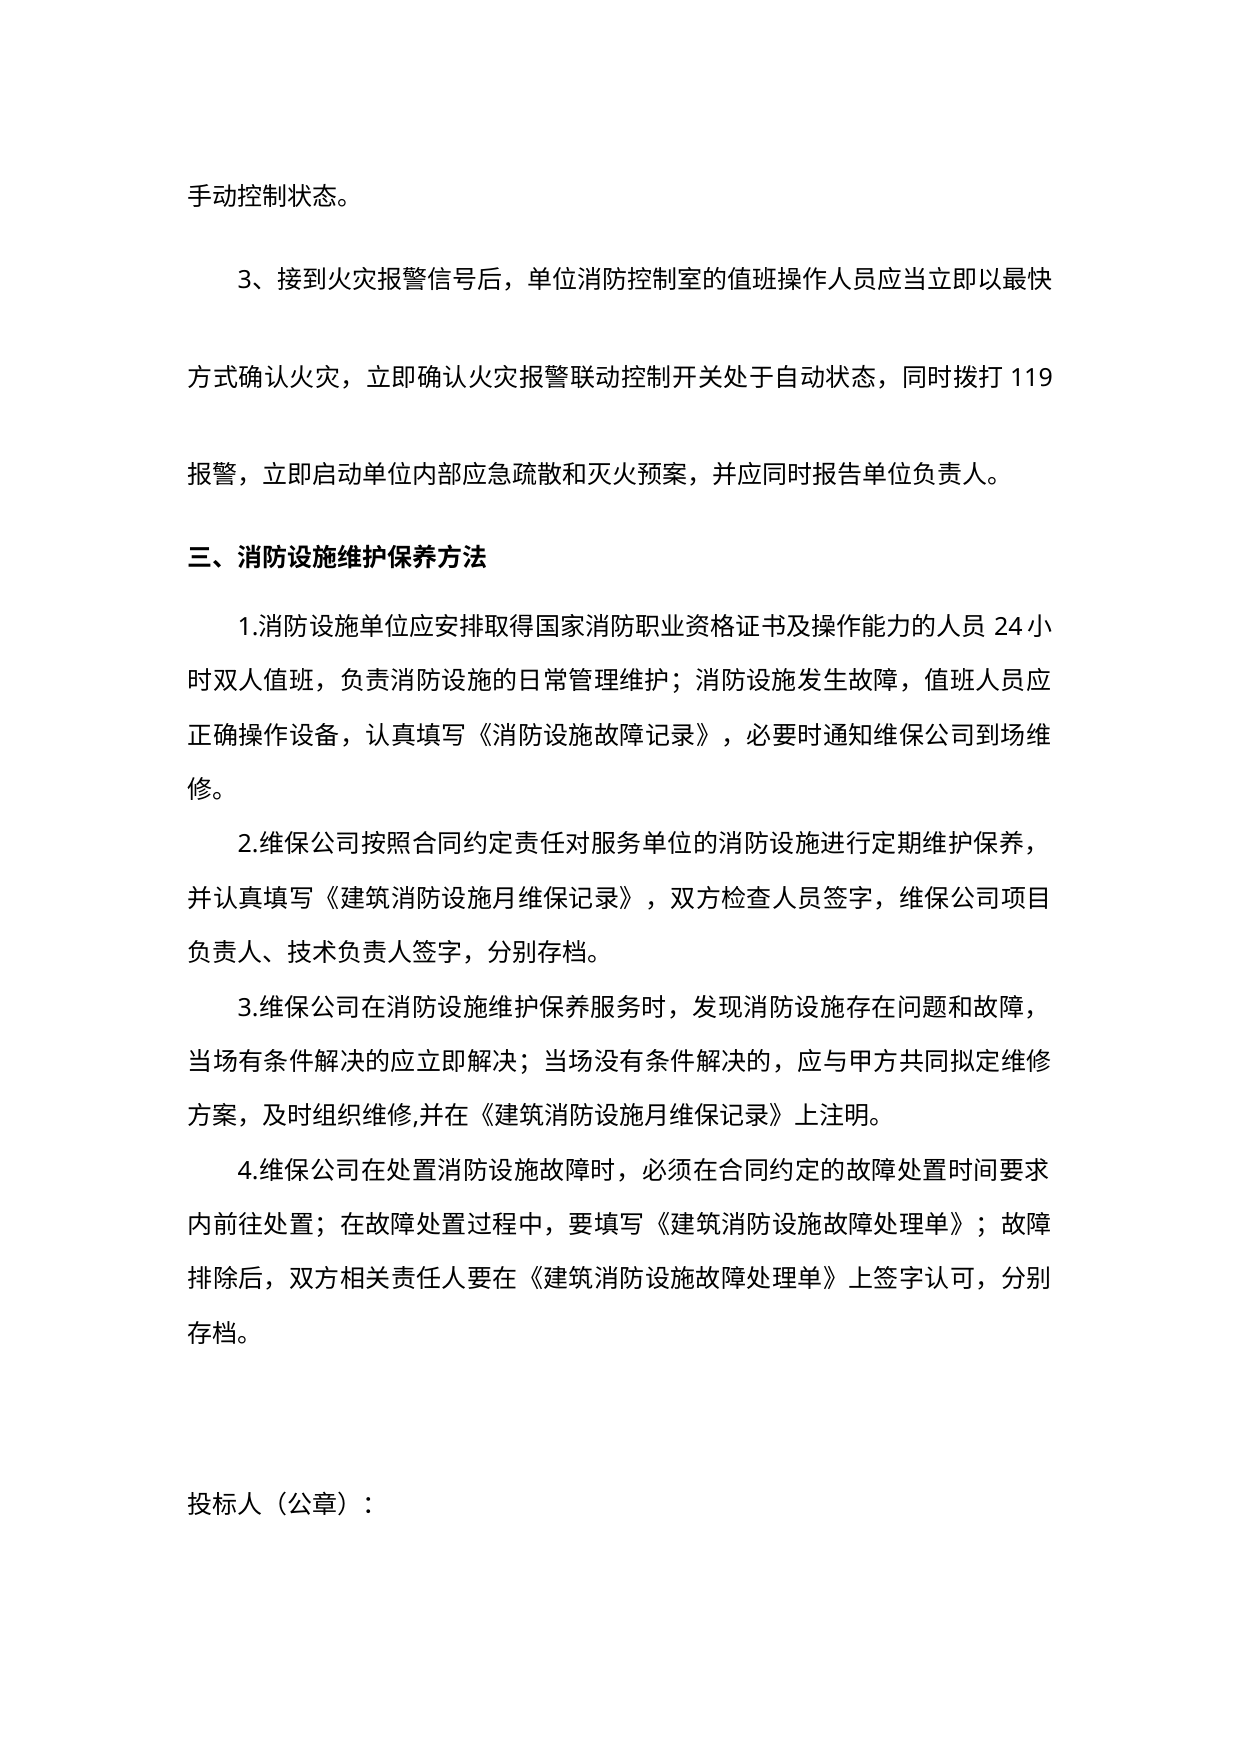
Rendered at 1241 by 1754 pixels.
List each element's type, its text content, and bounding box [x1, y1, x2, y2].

text 3、接到火灾报警信号后，单位消防控制室的值班操作人员应当立即以最快方式确认火灾，立即确认火灾报警联动控制开关处于自动状态，同时拨打119报警，立即启动单位内部应急疏散和灭火预案，并应同时报告单位负责人。 [187, 245, 1053, 505]
text 投标人（公章）： [187, 1470, 1053, 1535]
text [187, 162, 1053, 227]
text 2.维保公司按照合同约定责任对服务单位的消防设施进行定期维护保养，并认真填写《建筑消防设施月维保记录》，双方检查人员签字，维保公司项目负责人、技术负责人签字，分别存档。 [187, 824, 1053, 969]
text 1.消防设施单位应安排取得国家消防职业资格证书及操作能力的人员24小时双人值班，负责消防设施的日常管理维护；消防设施发生故障，值班人员应正确操作设备，认真填写《消防设施故障记录》，必要时通知维保公司到场维修。 [187, 606, 1053, 806]
text 三、消防设施维护保养方法 [187, 523, 1053, 588]
text 3.维保公司在消防设施维护保养服务时，发现消防设施存在问题和故障，当场有条件解决的应立即解决；当场没有条件解决的，应与甲方共同拟定维修方案，及时组织维修,并在《建筑消防设施月维保记录》上注明。 [187, 987, 1053, 1132]
text 4.维保公司在处置消防设施故障时，必须在合同约定的故障处置时间要求内前往处置；在故障处置过程中，要填写《建筑消防设施故障处理单》；故障排除后，双方相关责任人要在《建筑消防设施故障处理单》上签字认可，分别存档。 [187, 1150, 1053, 1349]
